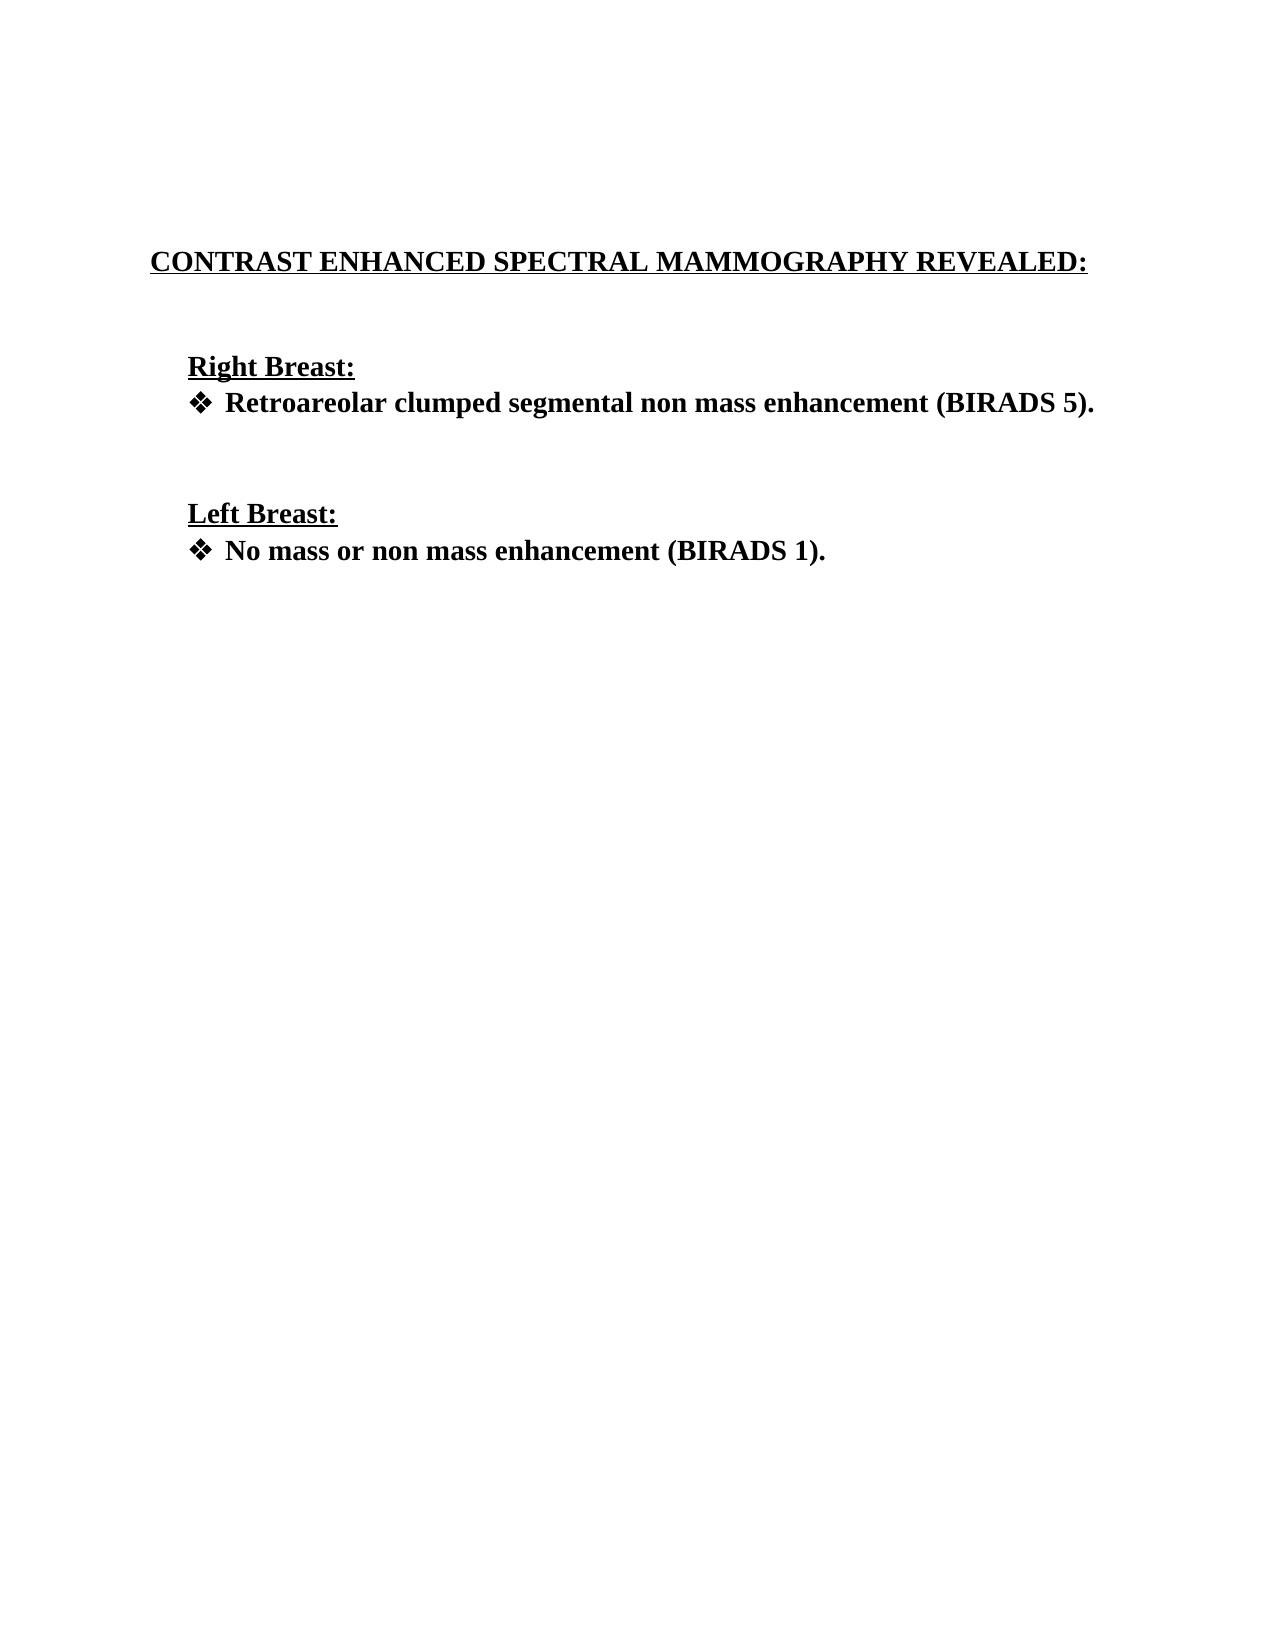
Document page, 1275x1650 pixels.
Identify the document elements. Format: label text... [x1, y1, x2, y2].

list Retroareolar clumped segmental non mass enhancement (BIRADS 5). [187, 386, 1125, 419]
text Left Breast: [150, 496, 1122, 530]
list No mass or non mass enhancement (BIRADS 1). [187, 533, 1125, 566]
text Right Breast: [150, 349, 1122, 383]
text CONTRAST ENHANCED SPECTRAL MAMMOGRAPHY REVEALED: [150, 244, 1125, 277]
